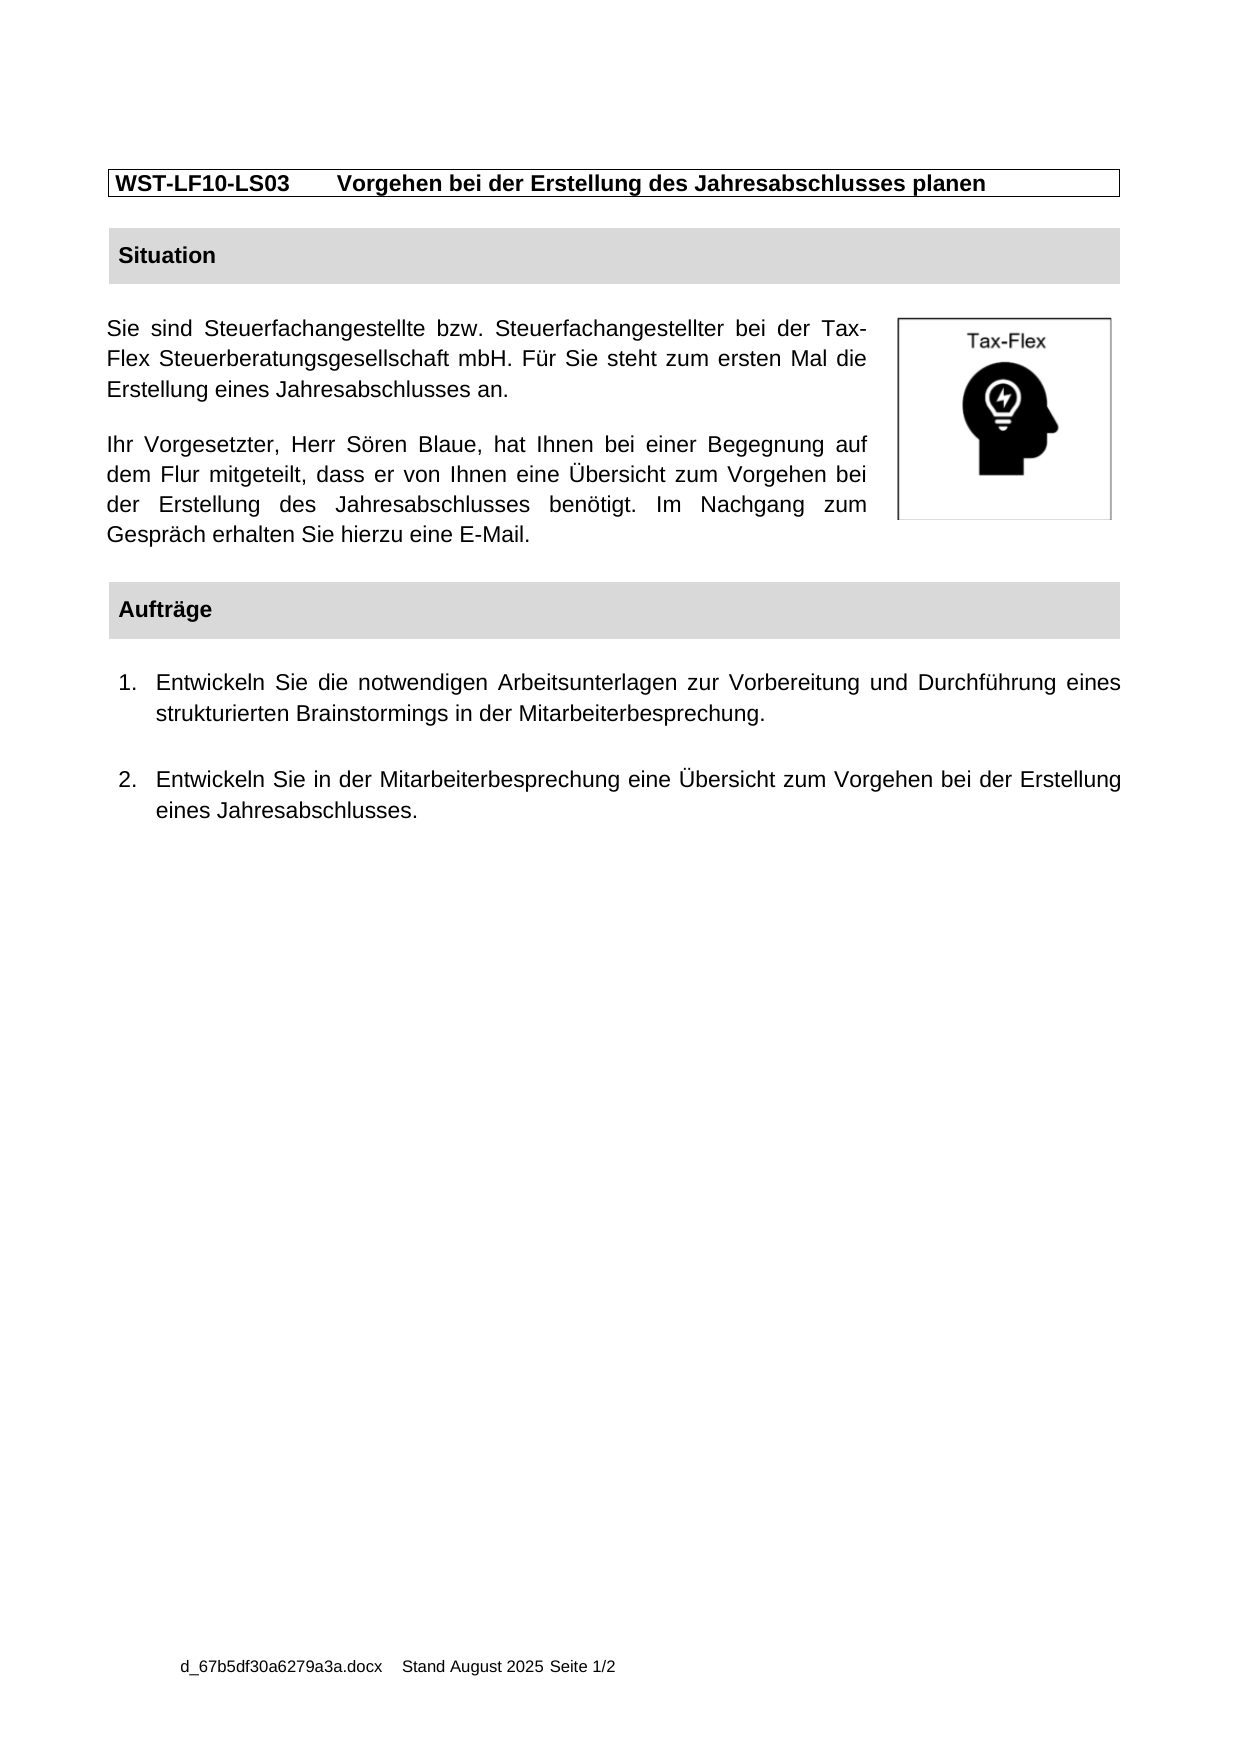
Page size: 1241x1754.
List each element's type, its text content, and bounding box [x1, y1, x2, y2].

text Entwickeln Sie in der Mitarbeiterbesprechung eine Übersicht zum Vorgehen bei der Erstellung eines Jahresabschlusses. [118, 763, 1122, 824]
text WST-LF10-LS03 Vorgehen bei der Erstellung des Jahresabschlusses planen [109, 170, 1119, 196]
text Sie sind Steuerfachangestellte bzw. Steuerfachangestellter bei der Tax-Flex Steuerberatungsgesellschaft mbH. Für Sie steht zum ersten Mal die Erstellung eines Jahresabschlusses an. [106, 315, 895, 402]
picture [895, 315, 1112, 519]
text Entwickeln Sie die notwendigen Arbeitsunterlagen zur Vorbereitung und Durchführung eines strukturierten Brainstormings in der Mitarbeiterbesprechung. [118, 669, 1122, 726]
text Aufträge [110, 584, 1119, 638]
text Situation [110, 229, 1119, 283]
text Ihr Vorgesetzter, Herr Sören Blaue, hat Ihnen bei einer Begegnung auf dem Flur mitgeteilt, dass er von Ihnen eine Übersicht zum Vorgehen bei der Erstellung des Jahresabschlusses benötigt. Im Nachgang zum Gespräch erhalten Sie hierzu eine E-Mail. [106, 431, 1122, 548]
